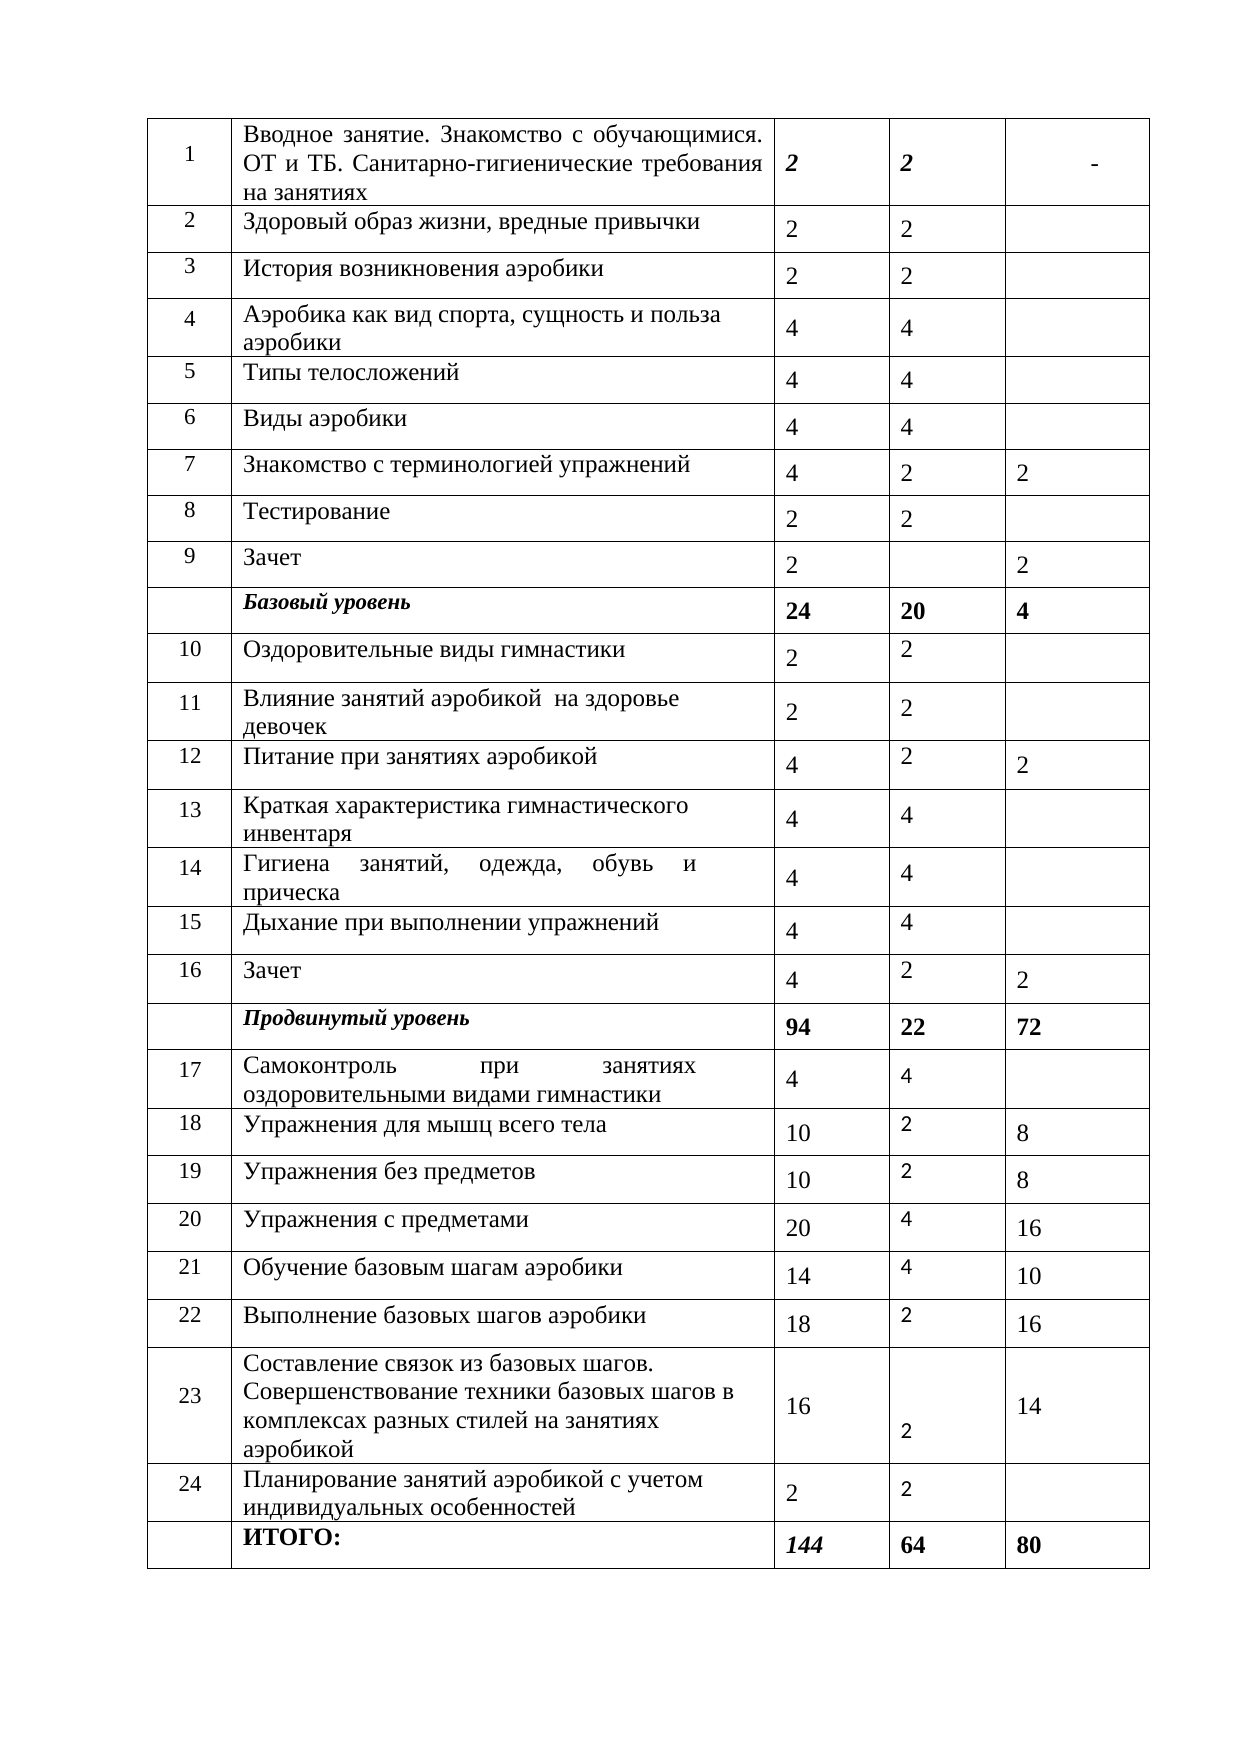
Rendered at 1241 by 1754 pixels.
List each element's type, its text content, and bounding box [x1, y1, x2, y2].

table_cell 4 [1006, 588, 1149, 633]
table_cell Составление связок из базовых шагов. Совершенствование техники базовых шагов в комплексах разных стилей на занятиях аэробикой [232, 1348, 774, 1463]
table_cell 22 [890, 1004, 1005, 1049]
table_cell 12 [148, 741, 231, 789]
table_cell 17 [148, 1050, 231, 1108]
table_cell Обучение базовым шагам аэробики [232, 1252, 774, 1299]
table_cell [1006, 683, 1149, 740]
table_cell 2 [890, 253, 1005, 298]
table_cell 21 [148, 1252, 231, 1299]
table_cell 4 [775, 790, 889, 847]
table_cell 2 [775, 119, 889, 205]
table_cell 4 [890, 357, 1005, 402]
table_cell 8 [148, 496, 231, 541]
table_cell 4 [890, 1050, 1005, 1108]
table_cell [1006, 299, 1149, 356]
table_cell 2 [890, 1300, 1005, 1347]
table_cell 2 [775, 634, 889, 682]
table_cell 24 [148, 1464, 231, 1521]
table_cell Здоровый образ жизни, вредные привычки [232, 206, 774, 252]
table_cell Базовый уровень [232, 588, 774, 633]
table_cell Выполнение базовых шагов аэробики [232, 1300, 774, 1347]
table_cell 2 [890, 634, 1005, 682]
table_cell Самоконтроль при занятиях оздоровительными видами гимнастики [232, 1050, 774, 1108]
table_cell 2 [1006, 741, 1149, 789]
table_cell 4 [148, 299, 231, 356]
table_cell 4 [775, 955, 889, 1003]
table_cell [148, 1004, 231, 1049]
table_cell 10 [775, 1109, 889, 1155]
table_cell Тестирование [232, 496, 774, 541]
table_cell 2 [890, 1348, 1005, 1463]
table_cell 10 [1006, 1252, 1149, 1299]
table_cell 7 [148, 450, 231, 495]
table_cell 80 [1006, 1522, 1149, 1567]
table_cell 72 [1006, 1004, 1149, 1049]
table_cell 14 [148, 848, 231, 906]
table_cell 2 [890, 496, 1005, 541]
table_cell 24 [775, 588, 889, 633]
table_cell 94 [775, 1004, 889, 1049]
table_cell 20 [890, 588, 1005, 633]
table_cell 2 [890, 206, 1005, 252]
table_cell ИТОГО: [232, 1522, 774, 1567]
table_cell 2 [775, 542, 889, 587]
table_cell 4 [890, 1204, 1005, 1251]
table_cell 10 [148, 634, 231, 682]
table_cell Оздоровительные виды гимнастики [232, 634, 774, 682]
table_cell Упражнения с предметами [232, 1204, 774, 1251]
table_cell 4 [775, 450, 889, 495]
table_cell 20 [775, 1204, 889, 1251]
table_cell [1006, 496, 1149, 541]
table_cell 16 [1006, 1300, 1149, 1347]
table_cell 14 [1006, 1348, 1149, 1463]
table_cell Знакомство с терминологией упражнений [232, 450, 774, 495]
table_cell 2 [1006, 542, 1149, 587]
table_cell 2 [890, 1156, 1005, 1203]
table_cell [1006, 357, 1149, 402]
table_cell 4 [890, 790, 1005, 847]
table_cell 4 [775, 357, 889, 402]
table_cell 5 [148, 357, 231, 402]
table_cell [1006, 790, 1149, 847]
table_cell 6 [148, 404, 231, 448]
table_cell 4 [890, 907, 1005, 954]
table_cell [148, 1522, 231, 1567]
table_cell 2 [775, 496, 889, 541]
table_cell 22 [148, 1300, 231, 1347]
table_cell 2 [890, 955, 1005, 1003]
table_cell 2 [890, 119, 1005, 205]
table_cell [1006, 1464, 1149, 1521]
table_cell Краткая характеристика гимнастического инвентаря [232, 790, 774, 847]
table_cell Зачет [232, 542, 774, 587]
table_cell 2 [890, 450, 1005, 495]
table_cell 23 [148, 1348, 231, 1463]
table_cell [1006, 404, 1149, 448]
table_cell 4 [775, 741, 889, 789]
table_cell [1006, 907, 1149, 954]
table_cell 16 [1006, 1204, 1149, 1251]
table_cell 15 [148, 907, 231, 954]
table_cell 64 [890, 1522, 1005, 1567]
table_cell 2 [890, 683, 1005, 740]
table_cell 14 [775, 1252, 889, 1299]
table_cell Виды аэробики [232, 404, 774, 448]
table_cell [1006, 634, 1149, 682]
table_cell Дыхание при выполнении упражнений [232, 907, 774, 954]
table_cell 2 [775, 253, 889, 298]
table_cell - [1006, 119, 1149, 205]
table_cell 2 [775, 683, 889, 740]
table_cell 1 [148, 119, 231, 205]
table_cell 4 [890, 404, 1005, 448]
table_cell 4 [890, 1252, 1005, 1299]
table_cell 2 [775, 206, 889, 252]
table_cell 19 [148, 1156, 231, 1203]
table_cell 9 [148, 542, 231, 587]
table_cell 2 [1006, 450, 1149, 495]
table_cell 13 [148, 790, 231, 847]
table_cell 18 [148, 1109, 231, 1155]
table_cell 4 [775, 299, 889, 356]
table_cell Продвинутый уровень [232, 1004, 774, 1049]
table_cell 16 [775, 1348, 889, 1463]
table_cell 10 [775, 1156, 889, 1203]
table_cell Аэробика как вид спорта, сущность и польза аэробики [232, 299, 774, 356]
table_cell 18 [775, 1300, 889, 1347]
table_cell Планирование занятий аэробикой с учетом индивидуальных особенностей [232, 1464, 774, 1521]
table_cell 3 [148, 253, 231, 298]
table_cell 4 [775, 848, 889, 906]
table_cell 20 [148, 1204, 231, 1251]
table_cell Упражнения без предметов [232, 1156, 774, 1203]
table_cell Вводное занятие. Знакомство с обучающимися. ОТ и ТБ. Санитарно-гигиенические требования на занятиях [232, 119, 774, 205]
table_cell [1006, 848, 1149, 906]
table_cell Упражнения для мышц всего тела [232, 1109, 774, 1155]
table_cell [1006, 1050, 1149, 1108]
table_cell Гигиена занятий, одежда, обувь и прическа [232, 848, 774, 906]
table_cell 2 [148, 206, 231, 252]
table_cell 144 [775, 1522, 889, 1567]
table_cell Влияние занятий аэробикой на здоровье девочек [232, 683, 774, 740]
table_cell 4 [775, 404, 889, 448]
table_cell 2 [1006, 955, 1149, 1003]
table_cell 2 [890, 1464, 1005, 1521]
table_cell 4 [890, 299, 1005, 356]
table_cell 2 [890, 1109, 1005, 1155]
table_cell 2 [775, 1464, 889, 1521]
table_cell Зачет [232, 955, 774, 1003]
table_cell [1006, 206, 1149, 252]
table_cell 4 [775, 1050, 889, 1108]
table_cell Питание при занятиях аэробикой [232, 741, 774, 789]
table_cell [890, 542, 1005, 587]
table_cell История возникновения аэробики [232, 253, 774, 298]
table_cell 11 [148, 683, 231, 740]
table_cell 4 [890, 848, 1005, 906]
table_cell [1006, 253, 1149, 298]
table_cell 8 [1006, 1156, 1149, 1203]
table_cell Типы телосложений [232, 357, 774, 402]
table_cell 4 [775, 907, 889, 954]
table_cell 16 [148, 955, 231, 1003]
table_cell 8 [1006, 1109, 1149, 1155]
table_cell 2 [890, 741, 1005, 789]
table_cell [148, 588, 231, 633]
